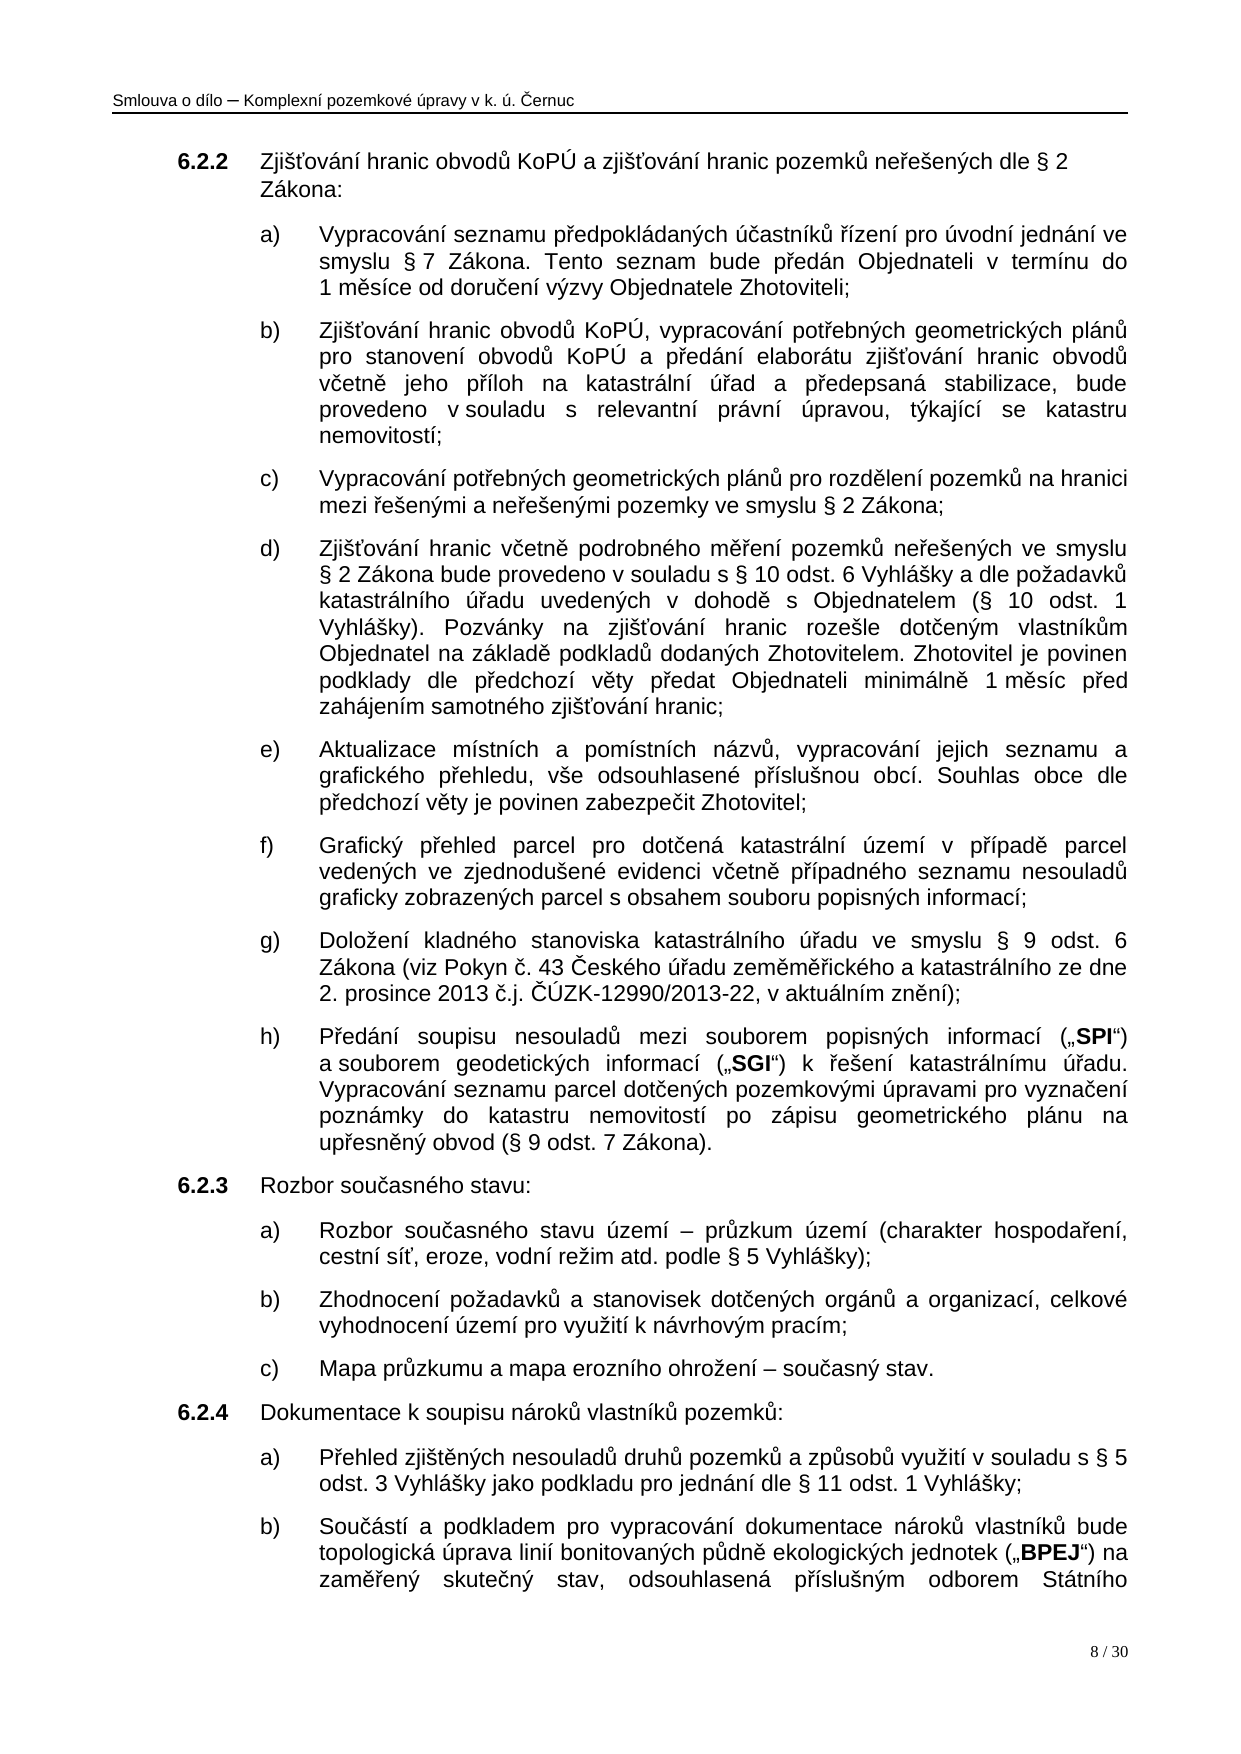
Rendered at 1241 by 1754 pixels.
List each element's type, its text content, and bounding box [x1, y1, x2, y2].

list Zhodnocení požadavků a stanovisek dotčených orgánů a organizací, celkové vyhodnocení území pro využití k návrhovým pracím; [260, 1286, 1128, 1339]
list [260, 1513, 1128, 1592]
list Zjišťování hranic obvodů KoPÚ, vypracování potřebných geometrických plánů pro stanovení obvodů KoPÚ a předání elaborátu zjišťování hranic obvodů včetně jeho příloh na katastrální úřad a předepsaná stabilizace, bude provedeno v souladu s relevantní právní úpravou, týkající se katastru nemovitostí; [260, 317, 1128, 449]
list Aktualizace místních a pomístních názvů, vypracování jejich seznamu a grafického přehledu, vše odsouhlasené příslušnou obcí. Souhlas obce dle předchozí věty je povinen zabezpečit Zhotovitel; [260, 736, 1128, 815]
text Rozbor současného stavu: [177, 1172, 1128, 1198]
list Vypracování potřebných geometrických plánů pro rozdělení pozemků na hranici mezi řešenými a neřešenými pozemky ve smyslu § 2 Zákona; [260, 465, 1128, 518]
list Rozbor současného stavu území – průzkum území (charakter hospodaření, cestní síť, eroze, vodní režim atd. podle § 5 Vyhlášky); [260, 1217, 1128, 1269]
text Zjišťování hranic obvodů KoPÚ a zjišťování hranic pozemků neřešených dle § 2 Zákona: [177, 148, 1128, 202]
list Přehled zjištěných nesouladů druhů pozemků a způsobů využití v souladu s § 5 odst. 3 Vyhlášky jako podkladu pro jednání dle § 11 odst. 1 Vyhlášky; [260, 1443, 1128, 1496]
text Dokumentace k soupisu nároků vlastníků pozemků: [177, 1398, 1128, 1425]
list Grafický přehled parcel pro dotčená katastrální území v případě parcel vedených ve zjednodušené evidenci včetně případného seznamu nesouladů graficky zobrazených parcel s obsahem souboru popisných informací; [260, 832, 1128, 911]
list Mapa průzkumu a mapa erozního ohrožení – současný stav. [260, 1355, 1128, 1382]
list Doložení kladného stanoviska katastrálního úřadu ve smyslu § 9 odst. 6 Zákona (viz Pokyn č. 43 Českého úřadu zeměměřického a katastrálního ze dne 2. prosince 2013 č.j. ČÚZK-12990/2013-22, v aktuálním znění); [260, 927, 1128, 1006]
list Předání soupisu nesouladů mezi souborem popisných informací („SPI“) a souborem geodetických informací („SGI“) k řešení katastrálnímu úřadu. Vypracování seznamu parcel dotčených pozemkovými úpravami pro vyznačení poznámky do katastru nemovitostí po zápisu geometrického plánu na upřesněný obvod (§ 9 odst. 7 Zákona). [260, 1023, 1128, 1155]
list Zjišťování hranic včetně podrobného měření pozemků neřešených ve smyslu § 2 Zákona bude provedeno v souladu s § 10 odst. 6 Vyhlášky a dle požadavků katastrálního úřadu uvedených v dohodě s Objednatelem (§ 10 odst. 1 Vyhlášky). Pozvánky na zjišťování hranic rozešle dotčeným vlastníkům Objednatel na základě podkladů dodaných Zhotovitelem. Zhotovitel je povinen podklady dle předchozí věty předat Objednateli minimálně 1 měsíc před zahájením samotného zjišťování hranic; [260, 535, 1128, 719]
list Vypracování seznamu předpokládaných účastníků řízení pro úvodní jednání ve smyslu § 7 Zákona. Tento seznam bude předán Objednateli v termínu do 1 měsíce od doručení výzvy Objednatele Zhotoviteli; [260, 221, 1128, 300]
